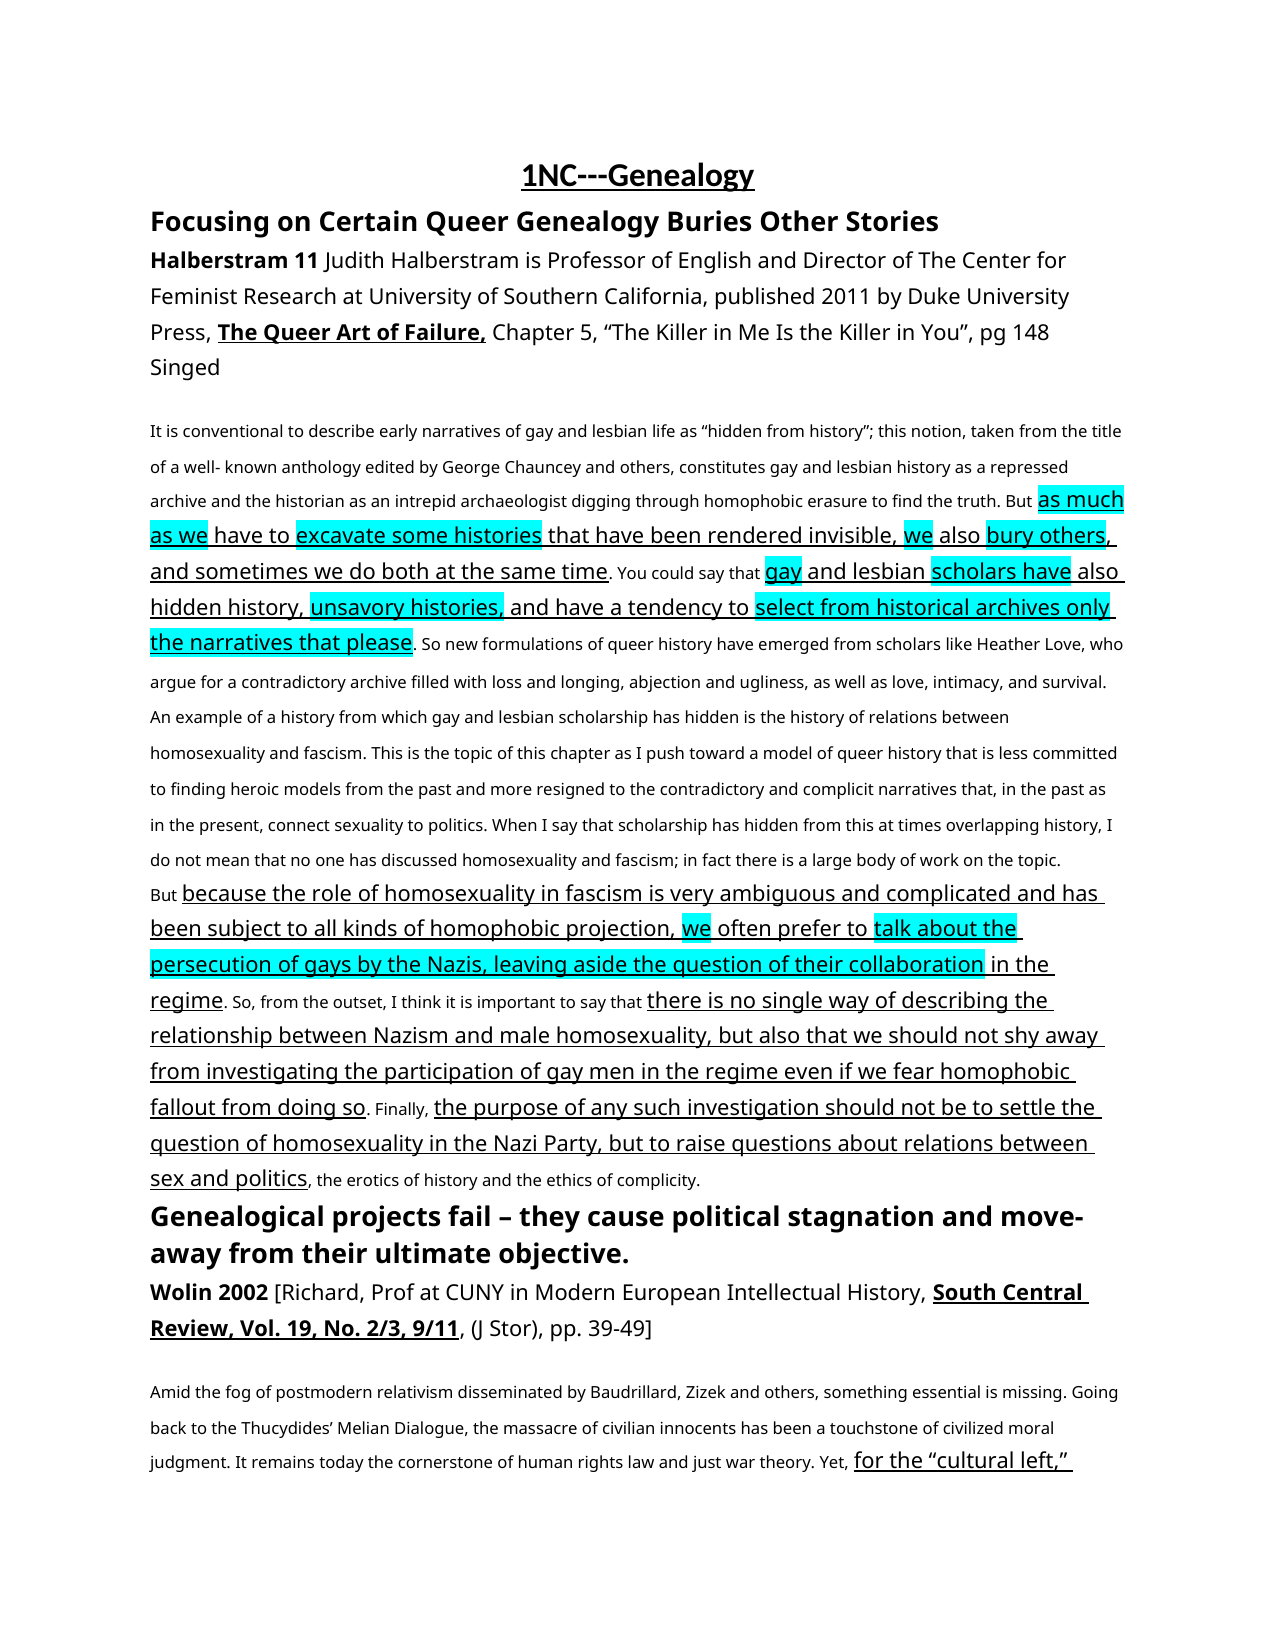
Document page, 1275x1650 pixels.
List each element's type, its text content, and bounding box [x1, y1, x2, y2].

subtitle Genealogical projects fail – they cause political stagnation and move-away from their ultimate objective. [150, 1197, 1125, 1271]
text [150, 1367, 1125, 1475]
subtitle 1NC---Genealogy [150, 154, 1125, 195]
text Halberstram 11 Judith Halberstram is Professor of English and Director of The Center for Feminist Research at University of Southern California, published 2011 by Duke University Press, The Queer Art of Failure, Chapter 5, “The Killer in Me Is the Killer in You”, pg 148 Singed [150, 239, 1125, 382]
text It is conventional to describe early narratives of gay and lesbian life as “hidden from history”; this notion, taken from the title of a well- known anthology edited by George Chauncey and others, constitutes gay and lesbian history as a repressed archive and the historian as an intrepid archaeologist digging through homophobic erasure to find the truth. But as much as we have to excavate some histories that have been rendered invisible, we also bury others, and sometimes we do both at the same time. You could say that gay and lesbian scholars have also hidden history, unsavory histories, and have a tendency to select from historical archives only the narratives that please. So new formulations of queer history have emerged from scholars like Heather Love, who argue for a contradictory archive filled with loss and longing, abjection and ugliness, as well as love, intimacy, and survival. An example of a history from which gay and lesbian scholarship has hidden is the history of relations between homosexuality and fascism. This is the topic of this chapter as I push toward a model of queer history that is less committed to finding heroic models from the past and more resigned to the contradictory and complicit narratives that, in the past as in the present, connect sexuality to politics. When I say that scholarship has hidden from this at times overlapping history, I do not mean that no one has discussed homosexuality and fascism; in fact there is a large body of work on the topic. But because the role of homosexuality in fascism is very ambiguous and complicated and has been subject to all kinds of homophobic projection, we often prefer to talk about the persecution of gays by the Nazis, leaving aside the question of their collaboration in the regime. So, from the outset, I think it is important to say that there is no single way of describing the relationship between Nazism and male homosexuality, but also that we should not shy away from investigating the participation of gay men in the regime even if we fear homophobic fallout from doing so. Finally, the purpose of any such investigation should not be to settle the question of homosexuality in the Nazi Party, but to raise questions about relations between sex and politics, the erotics of history and the ethics of complicity. [150, 407, 1125, 1193]
text Wolin 2002 [Richard, Prof at CUNY in Modern European Intellectual History, South Central Review, Vol. 19, No. 2/3, 9/11, (J Stor), pp. 39-49] [150, 1271, 1125, 1342]
subtitle Focusing on Certain Queer Genealogy Buries Other Stories [150, 202, 1125, 239]
